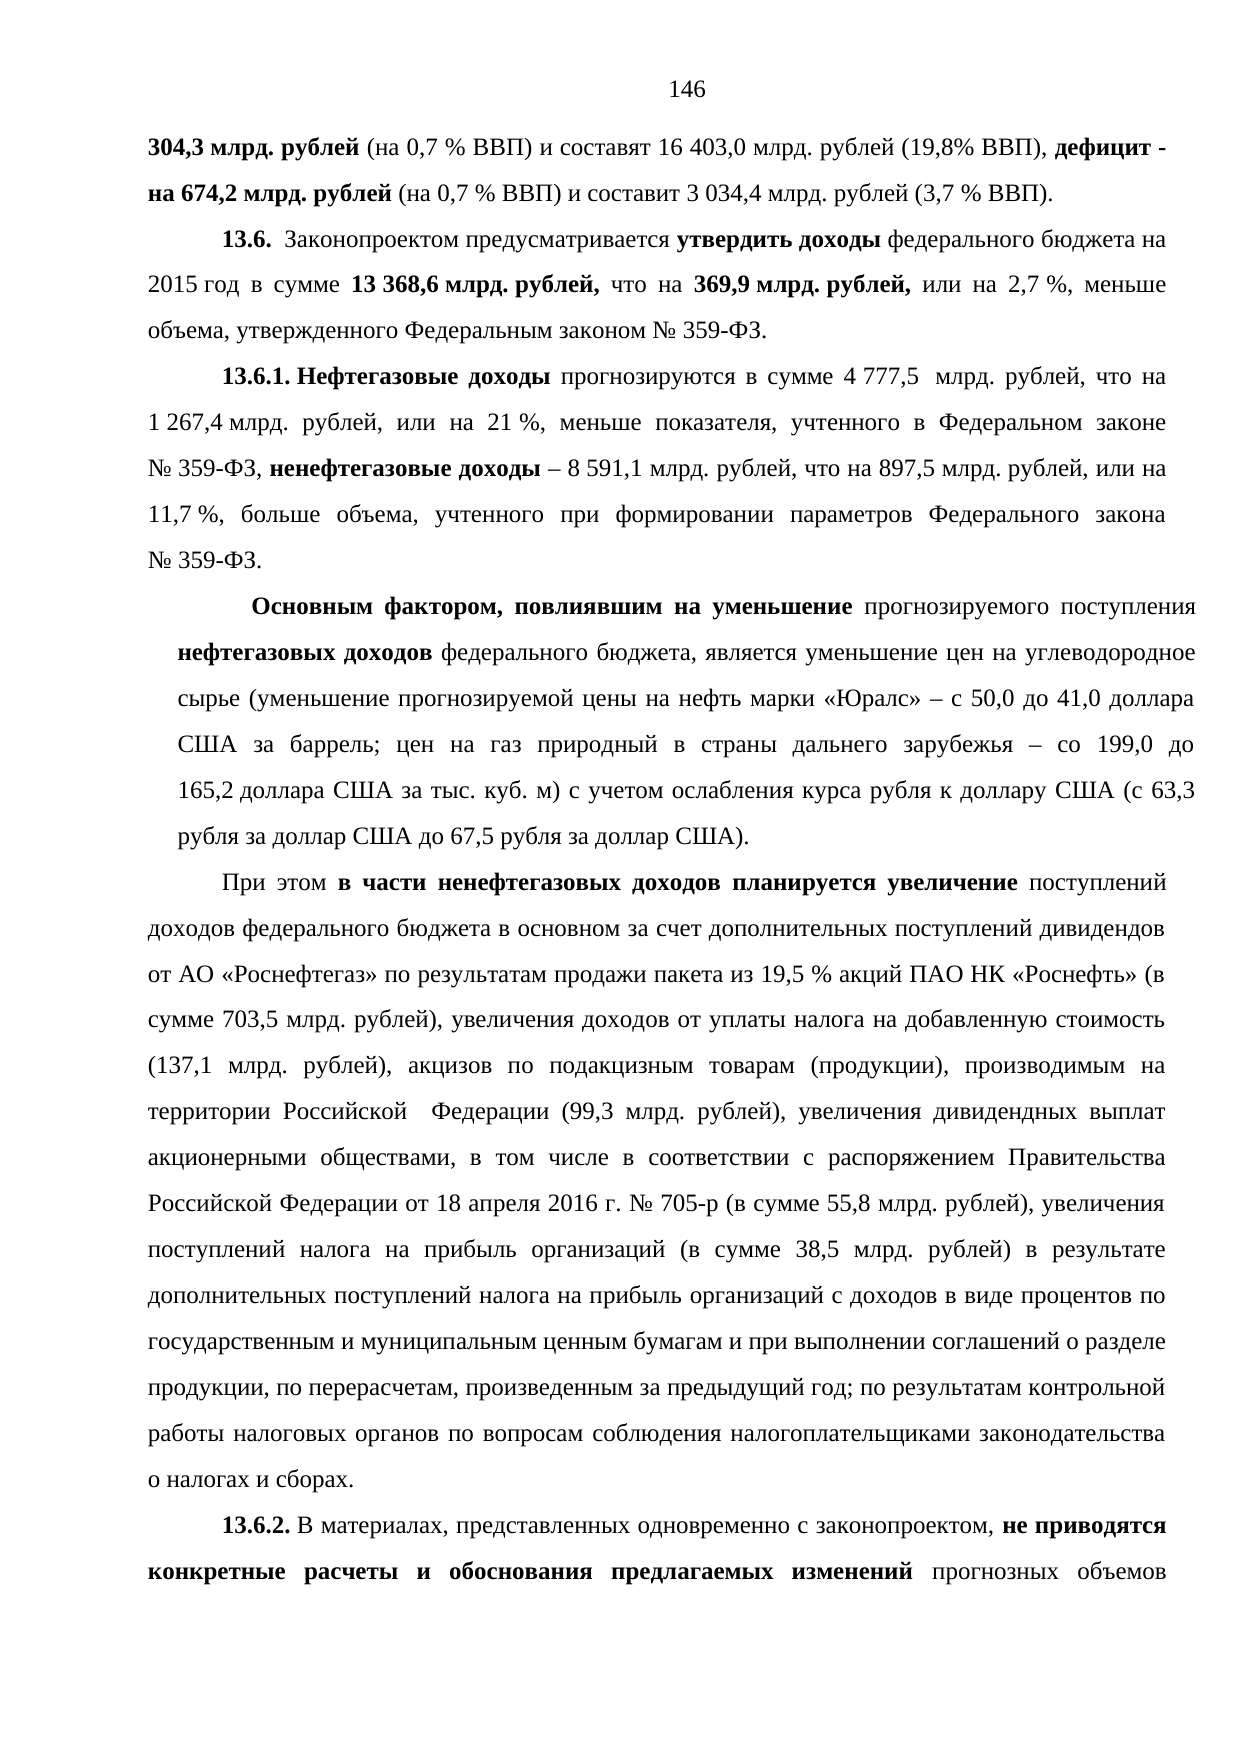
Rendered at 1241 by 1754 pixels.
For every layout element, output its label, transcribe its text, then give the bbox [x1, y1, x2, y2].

text 13.6. Законопроектом предусматривается утвердить доходы федерального бюджета на 2015 год в сумме 13 368,6 млрд. рублей, что на 369,9 млрд. рублей, или на 2,7 %, меньше объема, утвержденного Федеральным законом № 359-ФЗ. [148, 224, 1167, 344]
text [148, 1510, 1167, 1584]
text При этом в части ненефтегазовых доходов планируется увеличение поступлений доходов федерального бюджета в основном за счет дополнительных поступлений дивидендов от АО «Роснефтегаз» по результатам продажи пакета из 19,5 % акций ПАО НК «Роснефть» (в сумме 703,5 млрд. рублей), увеличения доходов от уплаты налога на добавленную стоимость (137,1 млрд. рублей), акцизов по подакцизным товарам (продукции), производимым на территории Российской Федерации (99,3 млрд. рублей), увеличения дивидендных выплат акционерными обществами, в том числе в соответствии с распоряжением Правительства Российской Федерации от 18 апреля 2016 г. № 705-р (в сумме 55,8 млрд. рублей), увеличения поступлений налога на прибыль организаций (в сумме 38,5 млрд. рублей) в результате дополнительных поступлений налога на прибыль организаций с доходов в виде процентов по государственным и муниципальным ценным бумагам и при выполнении соглашений о разделе продукции, по перерасчетам, произведенным за предыдущий год; по результатам контрольной работы налоговых органов по вопросам соблюдения налогоплательщиками законодательства о налогах и сборах. [148, 867, 1167, 1493]
text 13.6.1. Нефтегазовые доходы прогнозируются в сумме 4 777,5 млрд. рублей, что на 1 267,4 млрд. рублей, или на 21 %, меньше показателя, учтенного в Федеральном законе № 359-ФЗ, ненефтегазовые доходы – 8 591,1 млрд. рублей, что на 897,5 млрд. рублей, или на 11,7 %, больше объема, учтенного при формировании параметров Федерального закона № 359-ФЗ. [148, 361, 1167, 574]
text Основным фактором, повлиявшим на уменьшение прогнозируемого поступления нефтегазовых доходов федерального бюджета, является уменьшение цен на углеводородное сырье (уменьшение прогнозируемой цены на нефть марки «Юралс» – с 50,0 до 41,0 доллара США за баррель; цен на газ природный в страны дальнего зарубежья – со 199,0 до 165,2 доллара США за тыс. куб. м) с учетом ослабления курса рубля к доллару США (с 63,3 рубля за доллар США до 67,5 рубля за доллар США). [177, 591, 1196, 849]
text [148, 132, 1167, 206]
